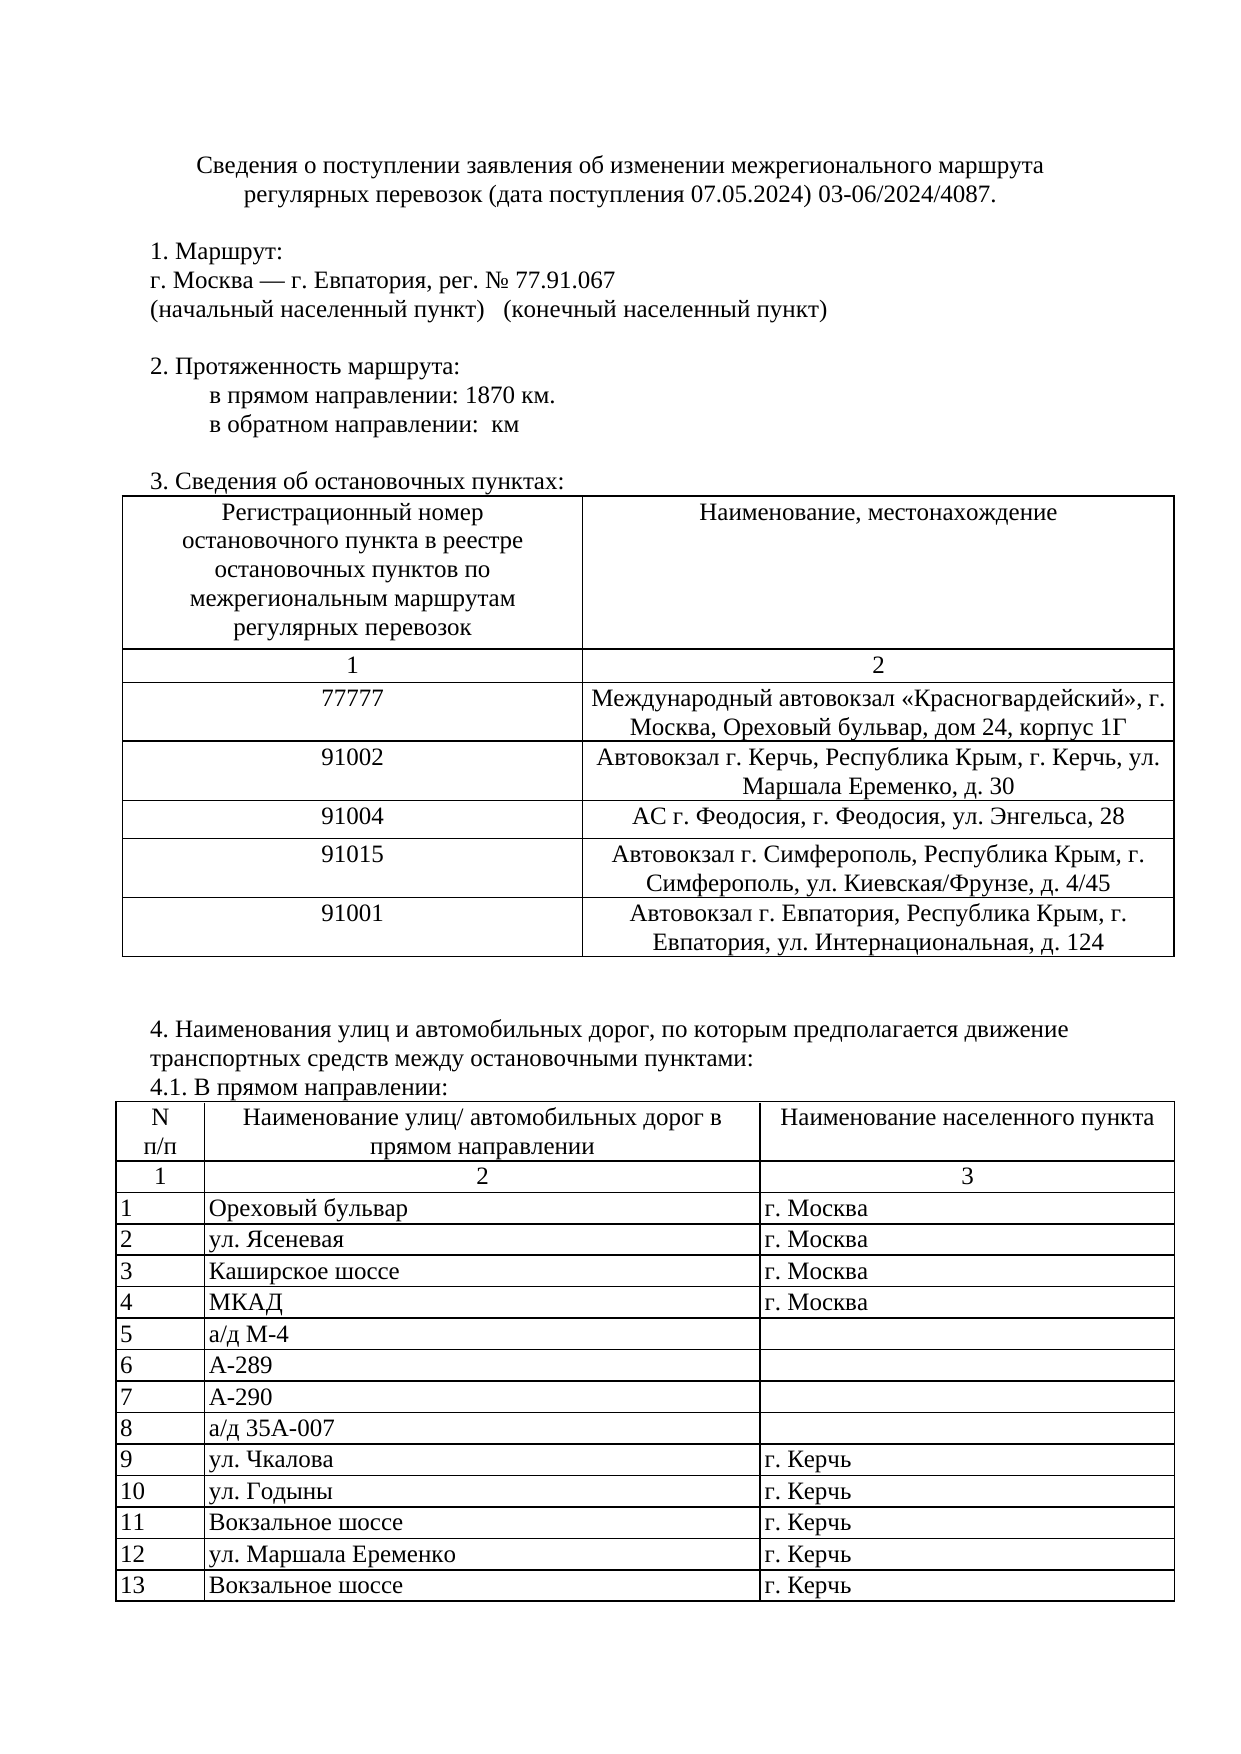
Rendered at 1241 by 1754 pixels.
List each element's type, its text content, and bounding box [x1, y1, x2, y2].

text 2. Протяженность маршрута: [150, 351, 1090, 380]
text 4.1. В прямом направлении: [150, 1072, 1090, 1101]
table_cell [761, 1413, 1174, 1443]
table_cell АС г. Феодосия, г. Феодосия, ул. Энгельса, 28 [583, 801, 1173, 837]
table_cell 91001 [123, 898, 582, 956]
table_cell 1 [117, 1193, 204, 1223]
table_cell 77777 [123, 683, 582, 740]
table_cell 3 [117, 1256, 204, 1286]
table_cell г. Керчь [761, 1508, 1174, 1537]
text (начальный населенный пункт) (конечный населенный пункт) [150, 294, 1090, 322]
table_cell МКАД [205, 1287, 759, 1317]
table_cell А-290 [205, 1382, 759, 1412]
table_cell 2 [117, 1225, 204, 1254]
table_cell г. Керчь [761, 1476, 1174, 1506]
text 1. Маршрут: [150, 236, 1090, 265]
table_cell Международный автовокзал «Красногвардейский», г. Москва, Ореховый бульвар, дом 24, корпус 1Г [583, 683, 1173, 740]
text 3. Сведения об остановочных пунктах: [150, 466, 1090, 495]
table_cell Каширское шоссе [205, 1256, 759, 1286]
table_cell [761, 1382, 1174, 1412]
table_cell 2 [205, 1162, 759, 1191]
table_cell 4 [117, 1287, 204, 1317]
table_cell ул. Ясеневая [205, 1225, 759, 1254]
table_cell Ореховый бульвар [205, 1193, 759, 1223]
table_cell ул. Годыны [205, 1476, 759, 1506]
text 4. Наименования улиц и автомобильных дорог, по которым предполагается движение транспортных средств между остановочными пунктами: [150, 1014, 1090, 1072]
table_cell а/д М-4 [205, 1319, 759, 1349]
table_cell [761, 1319, 1174, 1349]
table_cell г. Керчь [761, 1539, 1174, 1569]
table_cell 10 [117, 1476, 204, 1506]
table_cell Вокзальное шоссе [205, 1508, 759, 1537]
table_cell г. Москва [761, 1193, 1174, 1223]
table_cell 11 [117, 1508, 204, 1537]
table_cell 5 [117, 1319, 204, 1349]
table_cell Вокзальное шоссе [205, 1571, 759, 1600]
table_cell 91002 [123, 742, 582, 799]
table_cell 3 [761, 1162, 1174, 1191]
table_cell 12 [117, 1539, 204, 1569]
table_cell г. Москва [761, 1256, 1174, 1286]
table_cell 1 [123, 650, 582, 681]
table_cell [761, 1350, 1174, 1380]
text в обратном направлении: км [150, 409, 1090, 437]
table_cell А-289 [205, 1350, 759, 1380]
table_cell 1 [117, 1162, 204, 1191]
table_cell 7 [117, 1382, 204, 1412]
text в прямом направлении: 1870 км. [150, 380, 1090, 409]
table_header Наименование населенного пункта [761, 1102, 1174, 1160]
table_cell г. Москва [761, 1287, 1174, 1317]
table_cell 13 [117, 1571, 204, 1600]
table_header N п/п [117, 1102, 204, 1160]
text г. Москва — г. Евпатория, рег. № 77.91.067 [150, 265, 1090, 294]
table_cell г. Керчь [761, 1445, 1174, 1474]
table_header Наименование, местонахождение [583, 497, 1173, 648]
table_header Регистрационный номер остановочного пункта в реестре остановочных пунктов по межрегиональным маршрутам регулярных перевозок [123, 497, 582, 648]
table_cell г. Керчь [761, 1571, 1174, 1600]
table_cell а/д 35А-007 [205, 1413, 759, 1443]
table_cell 9 [117, 1445, 204, 1474]
table_cell 91004 [123, 801, 582, 837]
table_cell 91015 [123, 839, 582, 896]
table_cell ул. Маршала Еременко [205, 1539, 759, 1569]
table_cell Автовокзал г. Керчь, Республика Крым, г. Керчь, ул. Маршала Еременко, д. 30 [583, 742, 1173, 799]
text Сведения о поступлении заявления об изменении межрегионального маршрута регулярных перевозок (дата поступления 07.05.2024) 03-06/2024/4087. [150, 150, 1090, 207]
table_cell г. Москва [761, 1225, 1174, 1254]
table_cell 2 [583, 650, 1173, 681]
table_cell Автовокзал г. Евпатория, Республика Крым, г. Евпатория, ул. Интернациональная, д. 124 [583, 898, 1173, 956]
table_header Наименование улиц/ автомобильных дорог в прямом направлении [205, 1102, 760, 1160]
table_cell 8 [117, 1413, 204, 1443]
table_cell 6 [117, 1350, 204, 1380]
table_cell ул. Чкалова [205, 1445, 759, 1474]
table_cell Автовокзал г. Симферополь, Республика Крым, г. Симферополь, ул. Киевская/Фрунзе, д. 4/45 [583, 839, 1173, 896]
